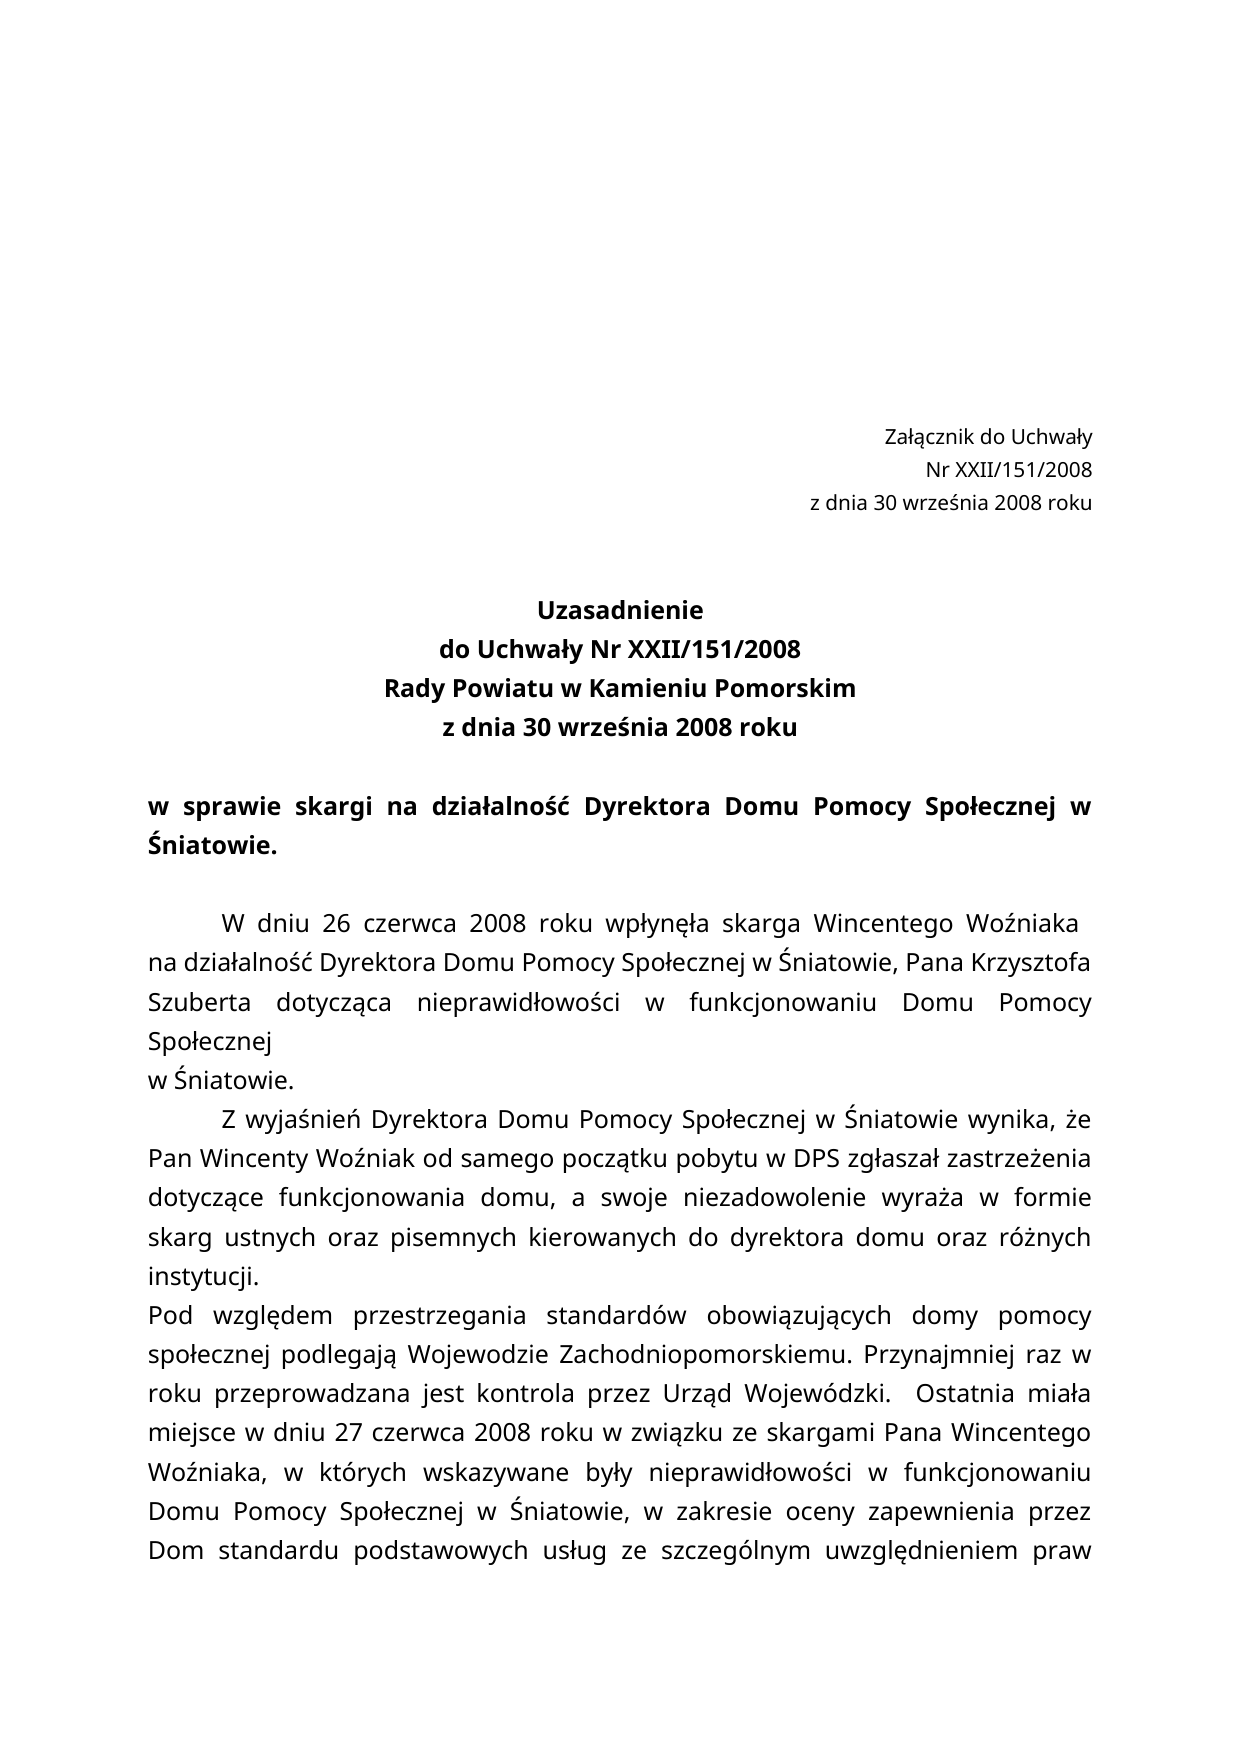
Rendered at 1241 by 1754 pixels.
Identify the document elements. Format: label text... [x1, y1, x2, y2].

text z dnia 30 września 2008 roku [148, 710, 1093, 744]
text w sprawie skargi na działalność Dyrektora Domu Pomocy Społecznej w Śniatowie. [148, 788, 1093, 862]
text W dniu 26 czerwca 2008 roku wpłynęła skarga Wincentego Woźniaka na działalność Dyrektora Domu Pomocy Społecznej w Śniatowie, Pana Krzysztofa Szuberta dotycząca nieprawidłowości w funkcjonowaniu Domu Pomocy Społecznej w Śniatowie. [148, 906, 1093, 1097]
text Z wyjaśnień Dyrektora Domu Pomocy Społecznej w Śniatowie wynika, że Pan Wincenty Woźniak od samego początku pobytu w DPS zgłaszał zastrzeżenia dotyczące funkcjonowania domu, a swoje niezadowolenie wyraża w formie skarg ustnych oraz pisemnych kierowanych do dyrektora domu oraz różnych instytucji. [148, 1102, 1093, 1292]
text Załącznik do Uchwały [148, 422, 1093, 451]
text z dnia 30 września 2008 roku [148, 488, 1093, 517]
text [148, 1298, 1093, 1567]
text do Uchwały Nr XXII/151/2008 [148, 632, 1093, 666]
text Uzasadnienie [148, 593, 1093, 627]
text Nr XXII/151/2008 [148, 456, 1093, 484]
text Rady Powiatu w Kamieniu Pomorskim [148, 671, 1093, 705]
